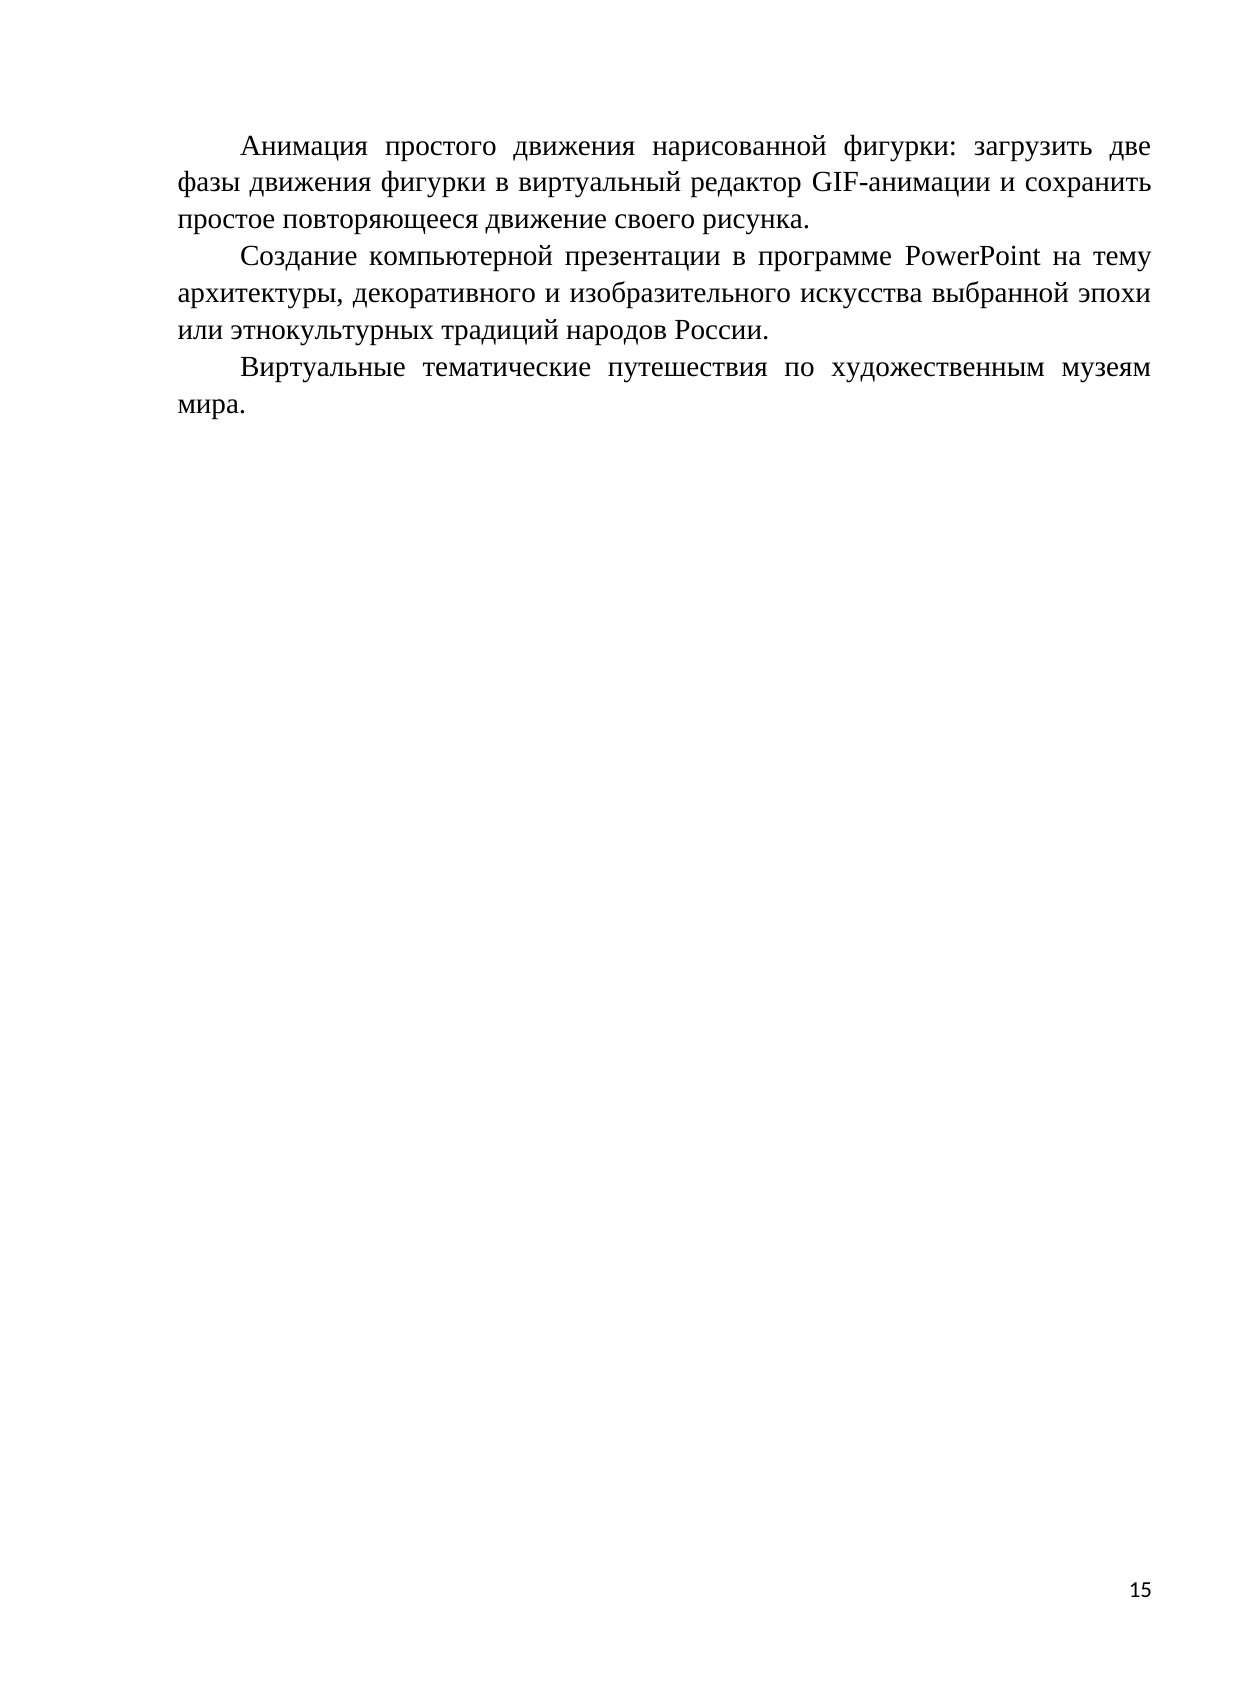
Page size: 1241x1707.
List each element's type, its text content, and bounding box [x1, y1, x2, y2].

text Виртуальные тематические путешествия по художественным музеям мира. [177, 349, 1152, 419]
text Анимация простого движения нарисованной фигурки: загрузить две фазы движения фигурки в виртуальный редактор GIF-анимации и сохранить простое повторяющееся движение своего рисунка. [177, 128, 1152, 235]
text Создание компьютерной презентации в программе PowerPoint на тему архитектуры, декоративного и изобразительного искусства выбранной эпохи или этнокультурных традиций народов России. [177, 238, 1152, 346]
